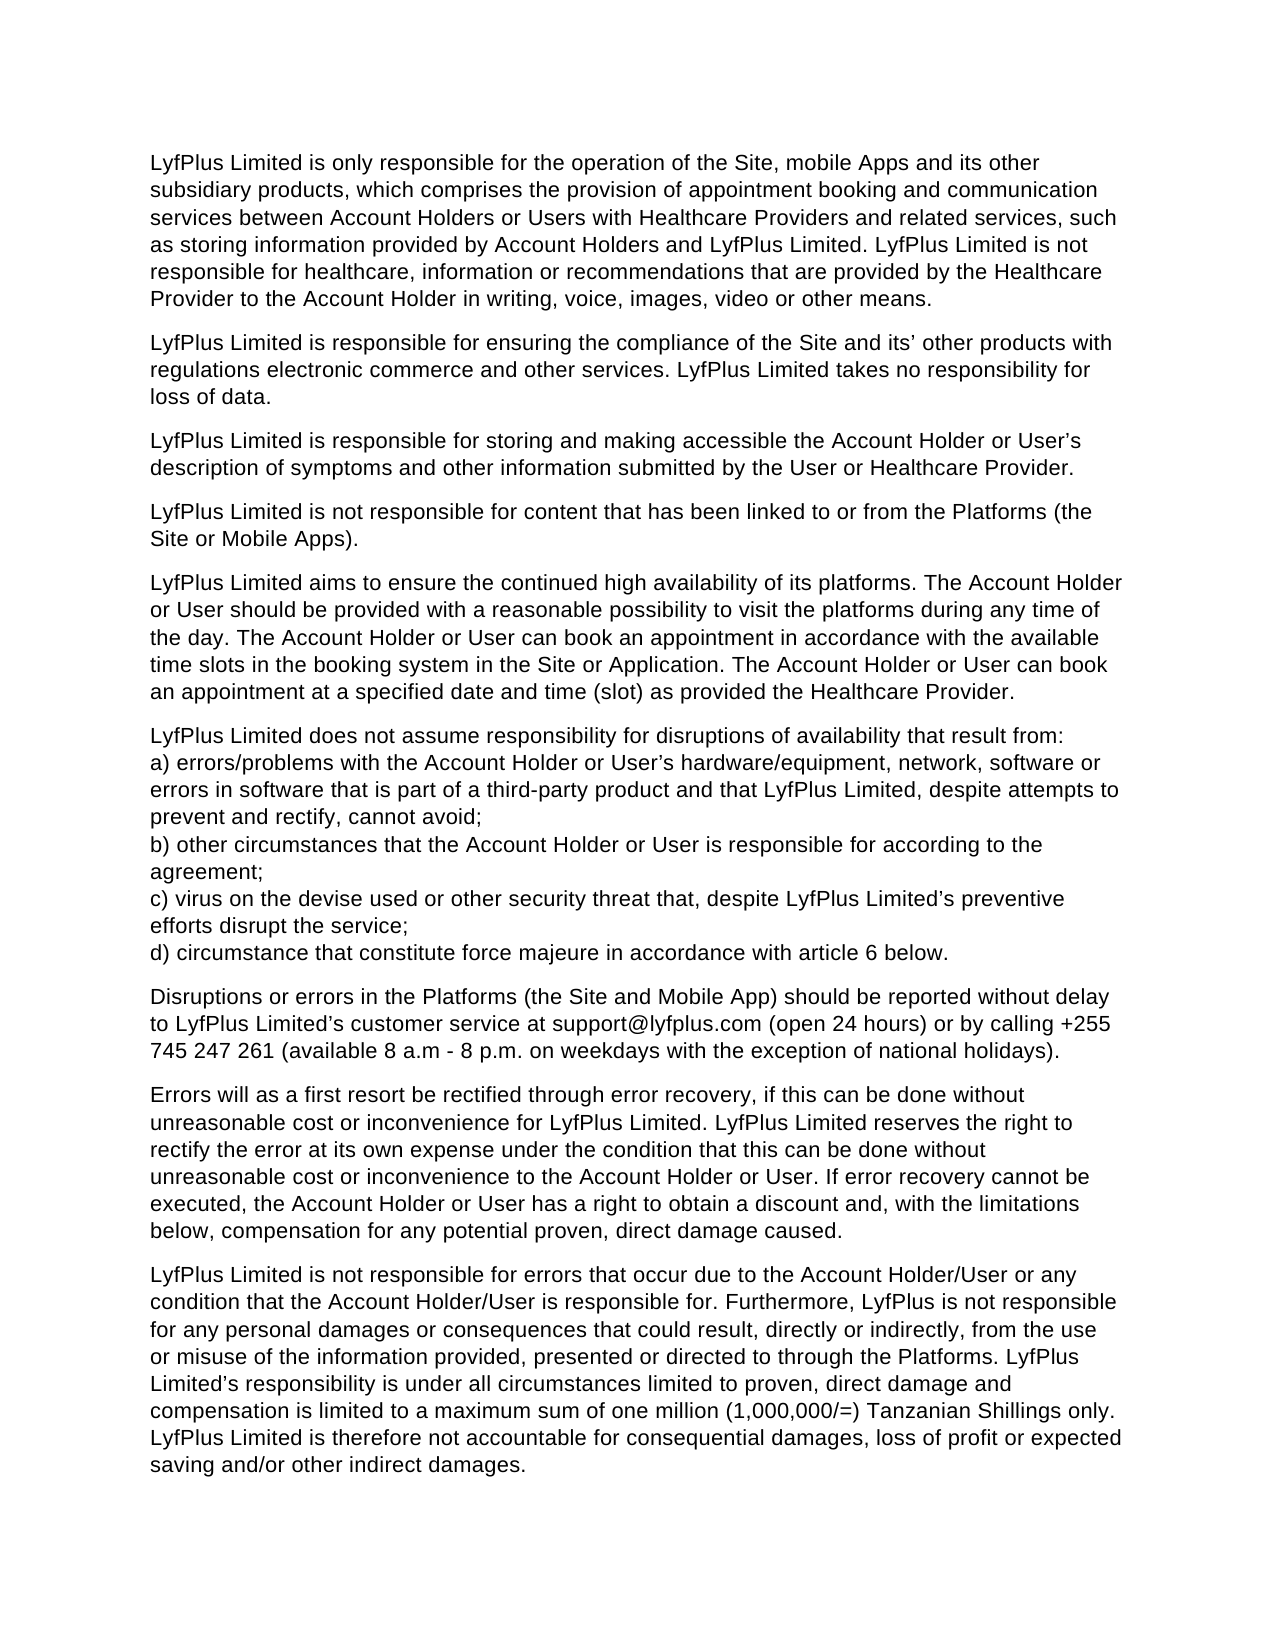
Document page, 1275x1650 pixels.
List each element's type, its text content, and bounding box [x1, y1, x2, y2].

text Errors will as a first resort be rectified through error recovery, if this can be done without unreasonable cost or inconvenience for LyfPlus Limited. LyfPlus Limited reserves the right to rectify the error at its own expense under the condition that this can be done without unreasonable cost or inconvenience to the Account Holder or User. If error recovery cannot be executed, the Account Holder or User has a right to obtain a discount and, with the limitations below, compensation for any potential proven, direct damage caused. [150, 1082, 1125, 1243]
text Disruptions or errors in the Platforms (the Site and Mobile App) should be reported without delay to LyfPlus Limited’s customer service at support@lyfplus.com (open 24 hours) or by calling +255 745 247 261 (available 8 a.m - 8 p.m. on weekdays with the exception of national holidays). [150, 984, 1125, 1064]
text LyfPlus Limited does not assume responsibility for disruptions of availability that result from: a) errors/problems with the Account Holder or User’s hardware/equipment, network, software or errors in software that is part of a third-party product and that LyfPlus Limited, despite attempts to prevent and rectify, cannot avoid; b) other circumstances that the Account Holder or User is responsible for according to the agreement; c) virus on the devise used or other security threat that, despite LyfPlus Limited’s preventive efforts disrupt the service; d) circumstance that constitute force majeure in accordance with article 6 below. [150, 723, 1125, 965]
text LyfPlus Limited is not responsible for content that has been linked to or from the Platforms (the Site or Mobile Apps). [150, 499, 1125, 551]
text LyfPlus Limited is only responsible for the operation of the Site, mobile Apps and its other subsidiary products, which comprises the provision of appointment booking and communication services between Account Holders or Users with Healthcare Providers and related services, such as storing information provided by Account Holders and LyfPlus Limited. LyfPlus Limited is not responsible for healthcare, information or recommendations that are provided by the Healthcare Provider to the Account Holder in writing, voice, images, video or other means. [150, 150, 1125, 311]
text LyfPlus Limited aims to ensure the continued high availability of its platforms. The Account Holder or User should be provided with a reasonable possibility to visit the platforms during any time of the day. The Account Holder or User can book an appointment in accordance with the available time slots in the booking system in the Site or Application. The Account Holder or User can book an appointment at a specified date and time (slot) as provided the Healthcare Provider. [150, 570, 1125, 704]
text LyfPlus Limited is not responsible for errors that occur due to the Account Holder/User or any condition that the Account Holder/User is responsible for. Furthermore, LyfPlus is not responsible for any personal damages or consequences that could result, directly or indirectly, from the use or misuse of the information provided, presented or directed to through the Platforms. LyfPlus Limited’s responsibility is under all circumstances limited to proven, direct damage and compensation is limited to a maximum sum of one million (1,000,000/=) Tanzanian Shillings only. LyfPlus Limited is therefore not accountable for consequential damages, loss of profit or expected saving and/or other indirect damages. [150, 1262, 1125, 1478]
text LyfPlus Limited is responsible for storing and making accessible the Account Holder or User’s description of symptoms and other information submitted by the User or Healthcare Provider. [150, 428, 1125, 480]
text LyfPlus Limited is responsible for ensuring the compliance of the Site and its’ other products with regulations electronic commerce and other services. LyfPlus Limited takes no responsibility for loss of data. [150, 330, 1125, 409]
